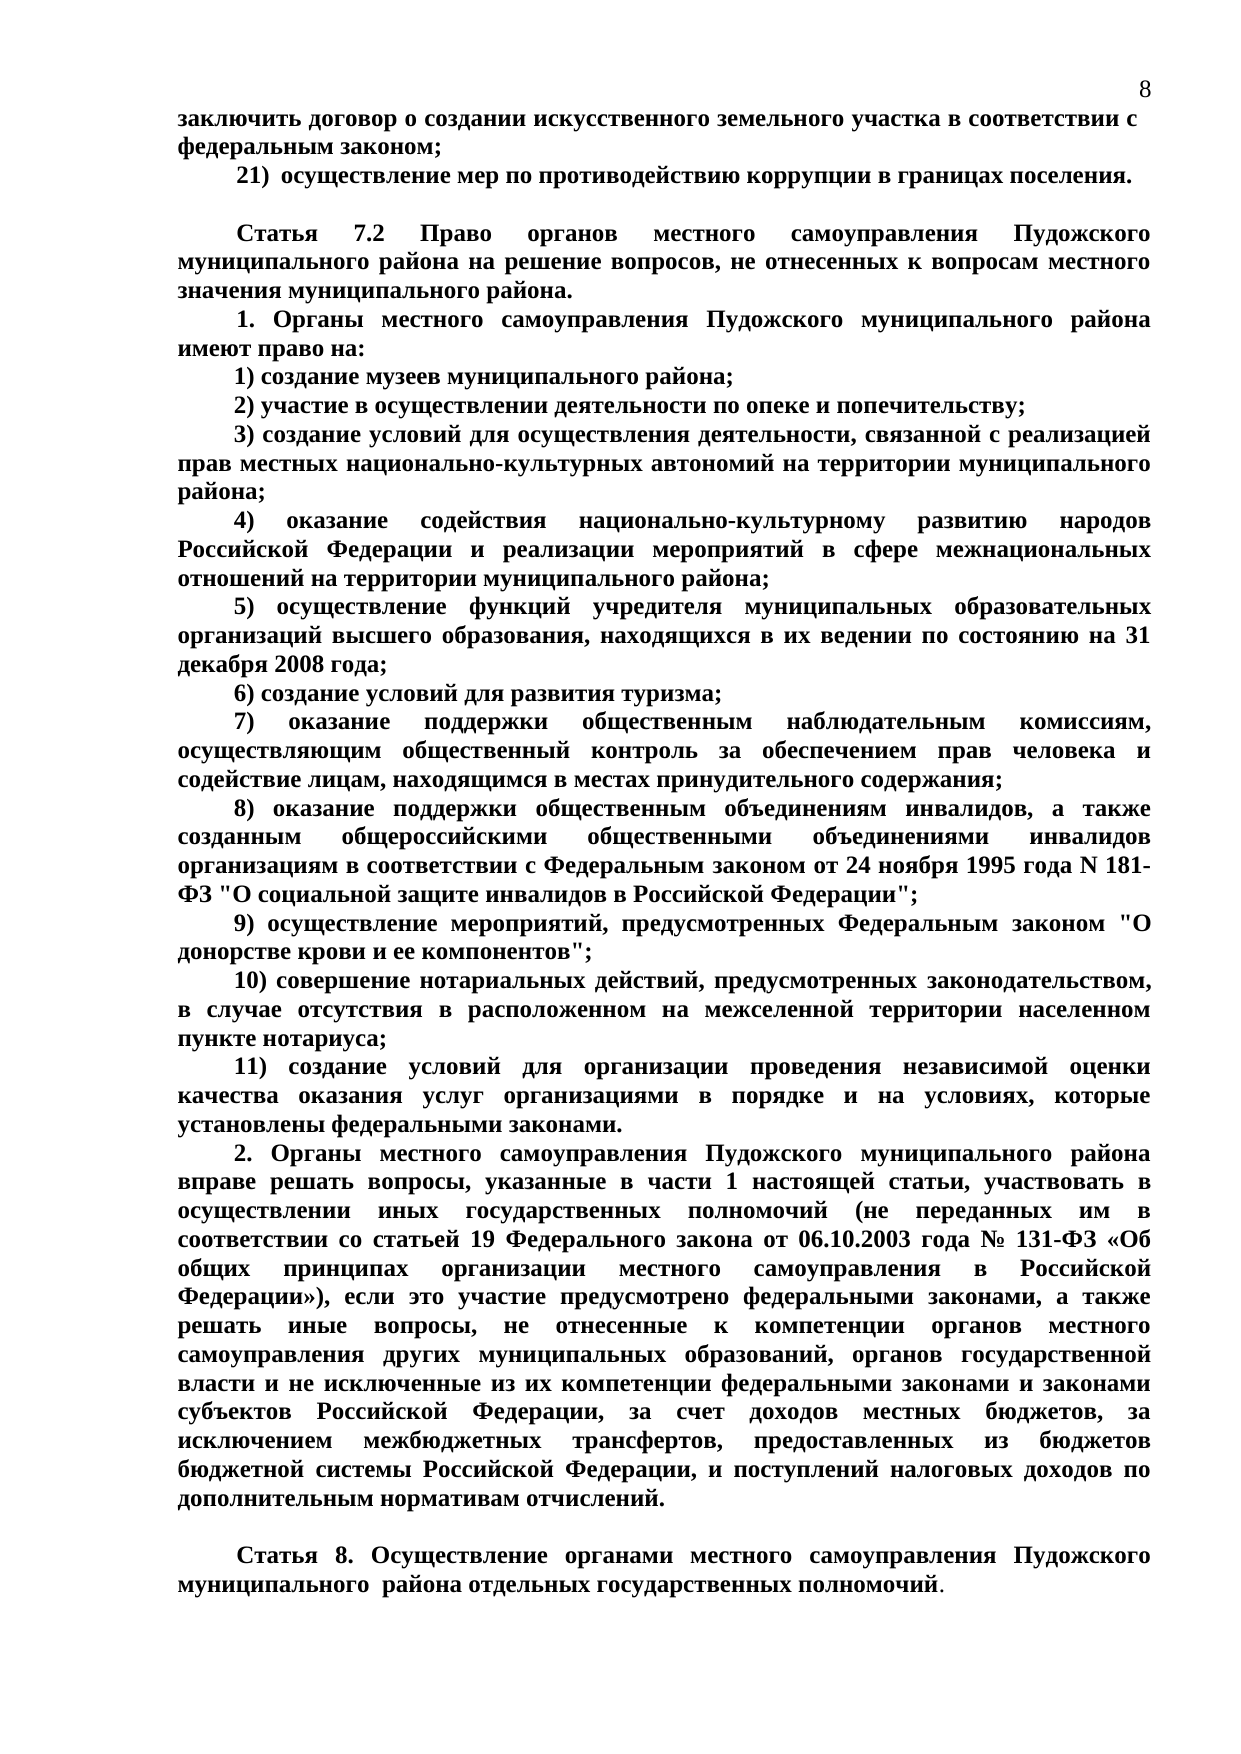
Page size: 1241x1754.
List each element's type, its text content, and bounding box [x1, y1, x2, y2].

text 2) участие в осуществлении деятельности по опеке и попечительству; [177, 390, 1152, 419]
text 8) оказание поддержки общественным объединениям инвалидов, а также созданным общероссийскими общественными объединениями инвалидов организациям в соответствии с Федеральным законом от 24 ноября 1995 года N 181-ФЗ "О социальной защите инвалидов в Российской Федерации"; [177, 793, 1152, 908]
text 5) осуществление функций учредителя муниципальных образовательных организаций высшего образования, находящихся в их ведении по состоянию на 31 декабря 2008 года; [177, 591, 1152, 678]
list осуществление мер по противодействию коррупции в границах поселения. [177, 160, 1152, 189]
text 2. Органы местного самоуправления Пудожского муниципального района вправе решать вопросы, указанные в части 1 настоящей статьи, участвовать в осуществлении иных государственных полномочий (не переданных им в соответствии со статьей 19 Федерального закона от 06.10.2003 года № 131-ФЗ «Об общих принципах организации местного самоуправления в Российской Федерации»), если это участие предусмотрено федеральными законами, а также решать иные вопросы, не отнесенные к компетенции органов местного самоуправления других муниципальных образований, органов государственной власти и не исключенные из их компетенции федеральными законами и законами субъектов Российской Федерации, за счет доходов местных бюджетов, за исключением межбюджетных трансфертов, предоставленных из бюджетов бюджетной системы Российской Федерации, и поступлений налоговых доходов по дополнительным нормативам отчислений. [177, 1138, 1152, 1511]
text 1) создание музеев муниципального района; [177, 361, 1152, 390]
text Статья 8. Осуществление органами местного самоуправления Пудожского муниципального района отдельных государственных полномочий. [177, 1540, 1152, 1598]
text 4) оказание содействия национально-культурному развитию народов Российской Федерации и реализации мероприятий в сфере межнациональных отношений на территории муниципального района; [177, 505, 1152, 591]
text 11) создание условий для организации проведения независимой оценки качества оказания услуг организациями в порядке и на условиях, которые установлены федеральными законами. [177, 1051, 1152, 1138]
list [177, 103, 1152, 160]
text 9) осуществление мероприятий, предусмотренных Федеральным законом "О донорстве крови и ее компонентов"; [177, 908, 1152, 965]
text 7) оказание поддержки общественным наблюдательным комиссиям, осуществляющим общественный контроль за обеспечением прав человека и содействие лицам, находящимся в местах принудительного содержания; [177, 706, 1152, 793]
text 1. Органы местного самоуправления Пудожского муниципального района имеют право на: [177, 304, 1152, 361]
text 6) создание условий для развития туризма; [177, 678, 1152, 706]
text 10) совершение нотариальных действий, предусмотренных законодательством, в случае отсутствия в расположенном на межселенной территории населенном пункте нотариуса; [177, 965, 1152, 1051]
text Статья 7.2 Право органов местного самоуправления Пудожского муниципального района на решение вопросов, не отнесенных к вопросам местного значения муниципального района. [177, 218, 1152, 304]
text 3) создание условий для осуществления деятельности, связанной с реализацией прав местных национально-культурных автономий на территории муниципального района; [177, 419, 1152, 505]
